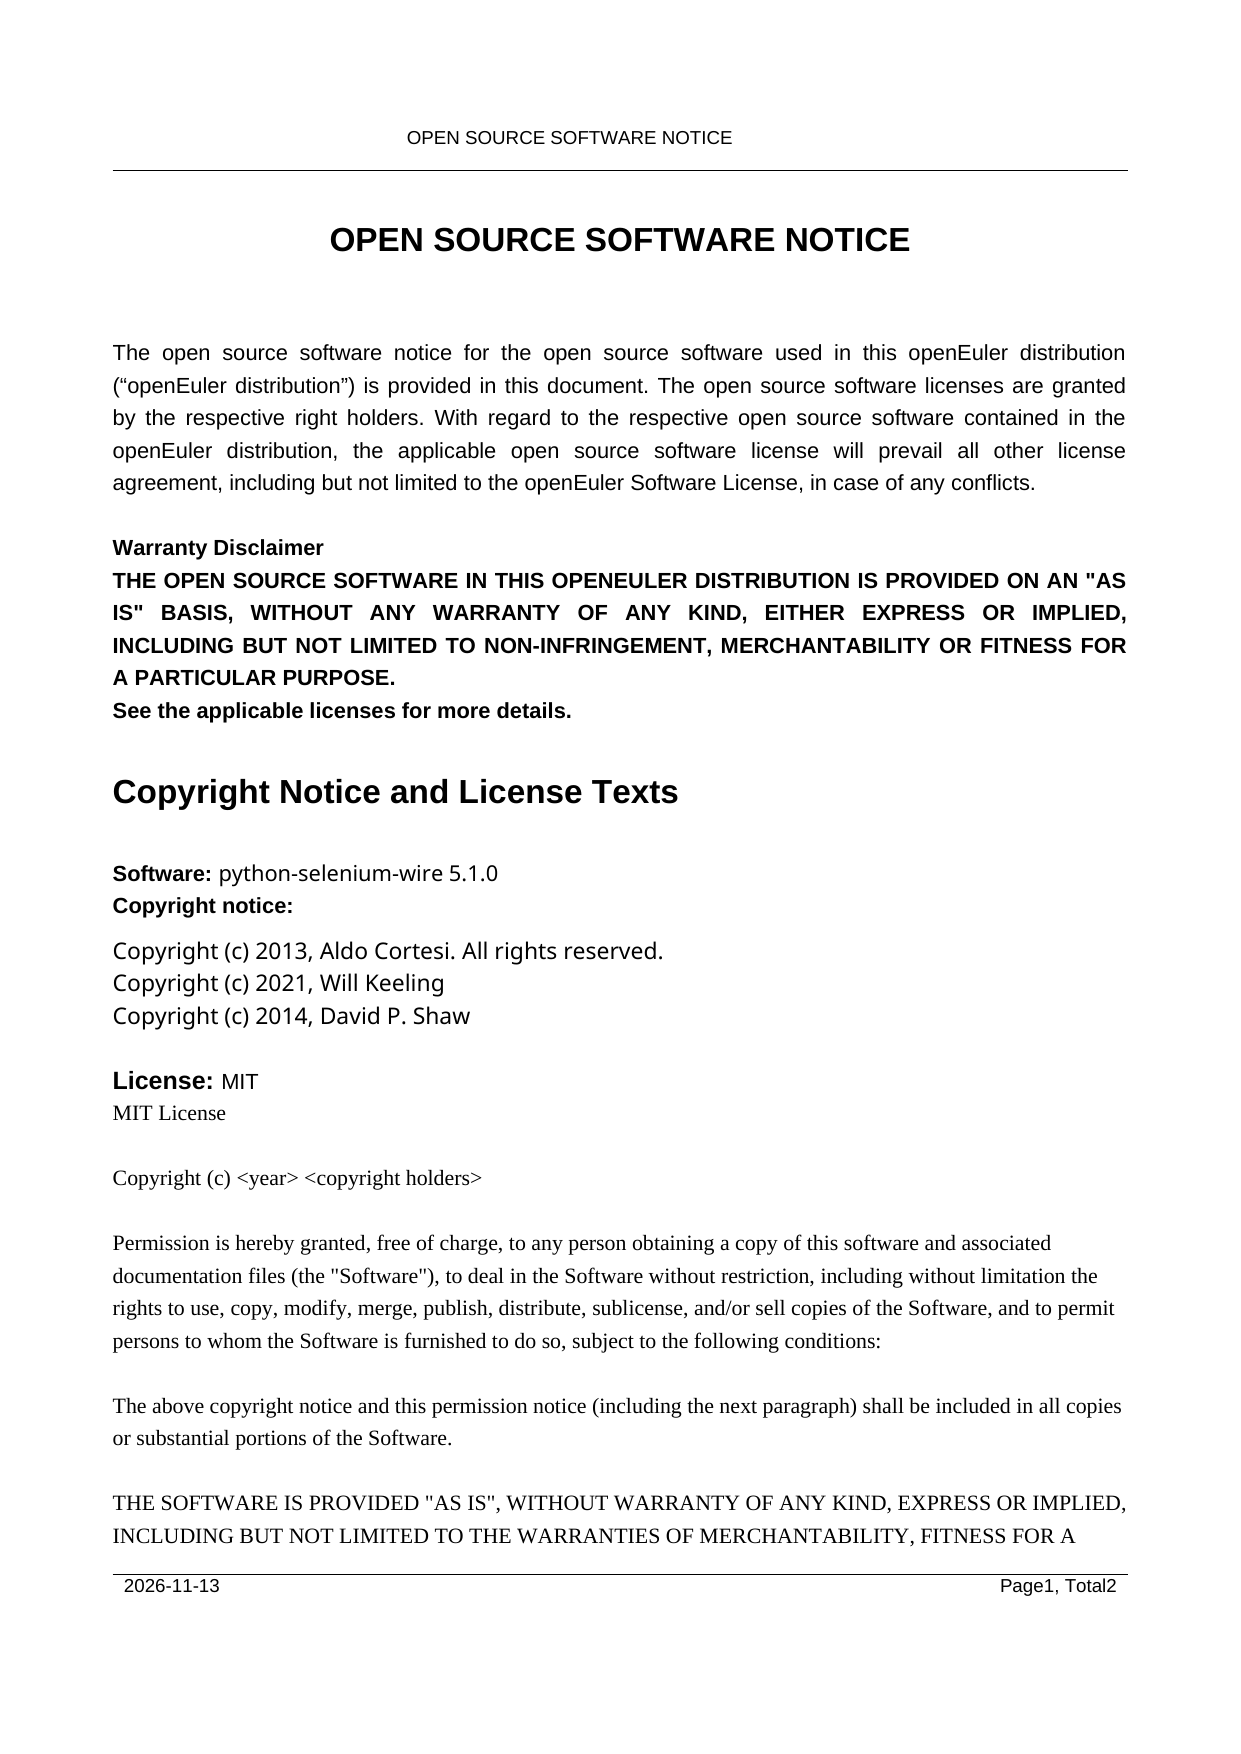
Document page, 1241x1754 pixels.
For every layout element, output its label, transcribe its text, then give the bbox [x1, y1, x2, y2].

text The open source software notice for the open source software used in this openEuler distribution (“openEuler distribution”) is provided in this document. The open source software licenses are granted by the respective right holders. With regard to the respective open source software contained in the openEuler distribution, the applicable open source software license will prevail all other license agreement, including but not limited to the openEuler Software License, in case of any conflicts. [112, 336, 1128, 499]
text Copyright (c) 2013, Aldo Cortesi. All rights reserved. Copyright (c) 2021, Will Keeling Copyright (c) 2014, David P. Shaw [112, 934, 1128, 1064]
text Warranty Disclaimer [112, 531, 1128, 564]
text OPEN SOURCE SOFTWARE NOTICE [112, 206, 1128, 271]
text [112, 1096, 1128, 1551]
text Copyright notice: [112, 889, 1128, 921]
text License: MIT [112, 1064, 1128, 1096]
text THE OPEN SOURCE SOFTWARE IN THIS OPENEULER DISTRIBUTION IS PROVIDED ON AN "AS IS" BASIS, WITHOUT ANY WARRANTY OF ANY KIND, EITHER EXPRESS OR IMPLIED, INCLUDING BUT NOT LIMITED TO NON-INFRINGEMENT, MERCHANTABILITY OR FITNESS FOR A PARTICULAR PURPOSE. See the applicable licenses for more details. [112, 564, 1128, 726]
title Software: python-selenium-wire 5.1.0 [112, 856, 1128, 889]
text Copyright Notice and License Texts [112, 759, 1128, 824]
